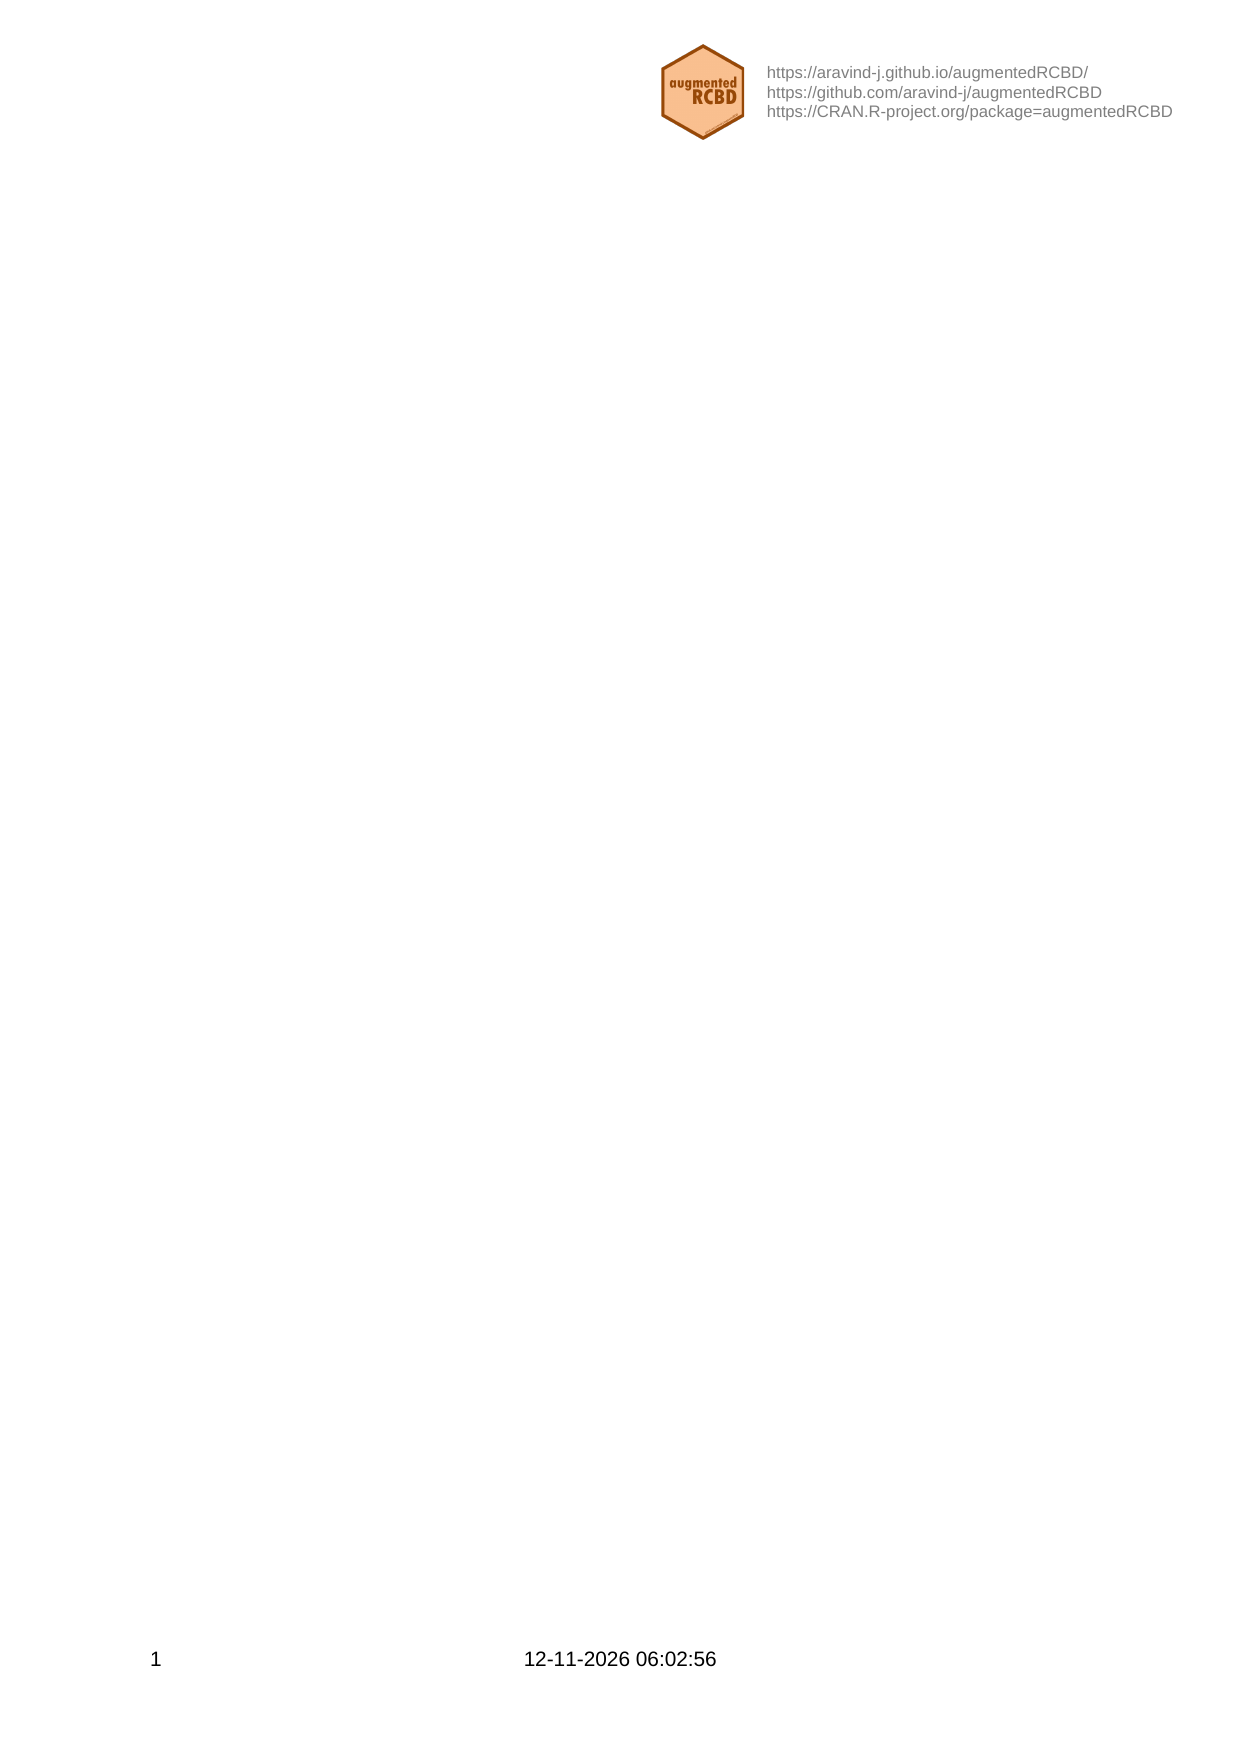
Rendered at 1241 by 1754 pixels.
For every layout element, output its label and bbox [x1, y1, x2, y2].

picture [661, 44, 745, 140]
